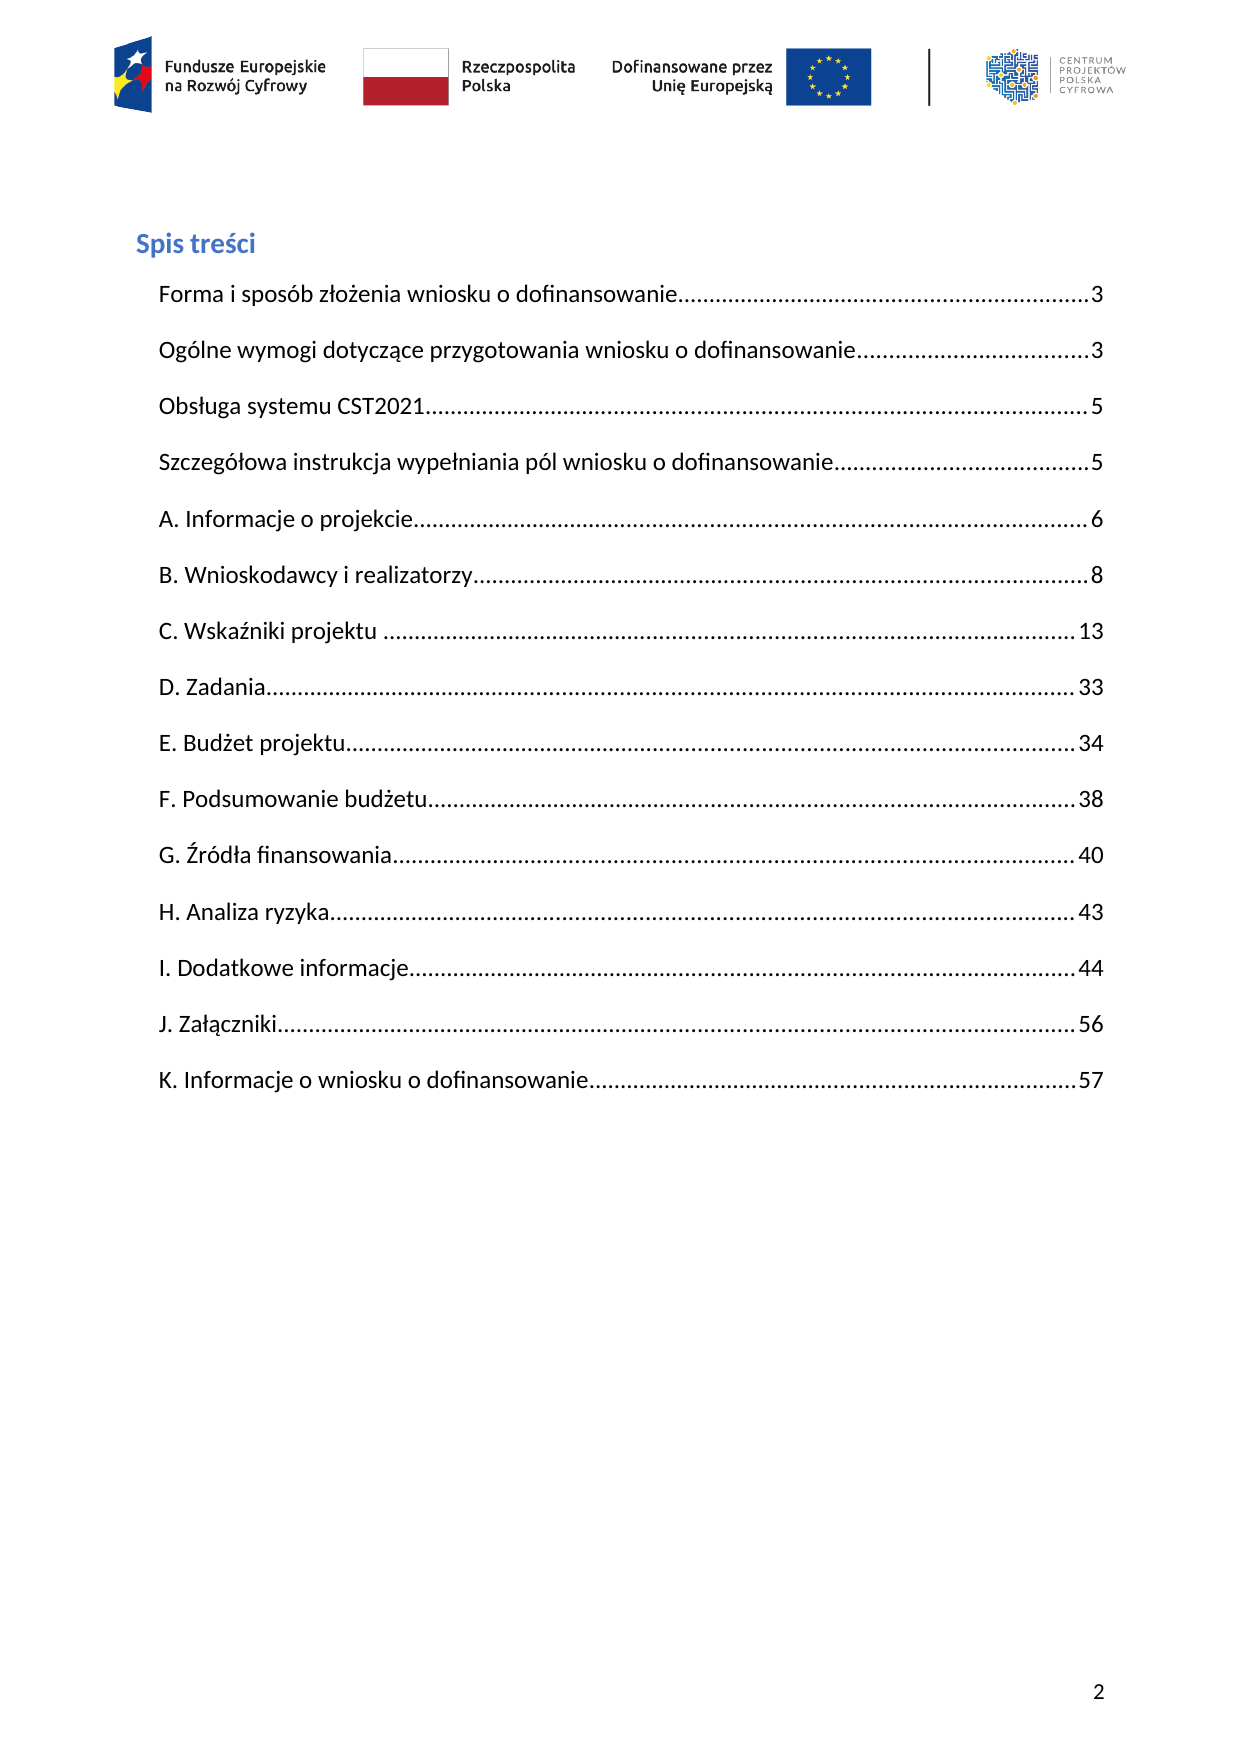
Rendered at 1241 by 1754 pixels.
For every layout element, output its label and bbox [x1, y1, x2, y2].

picture [114, 36, 1126, 113]
